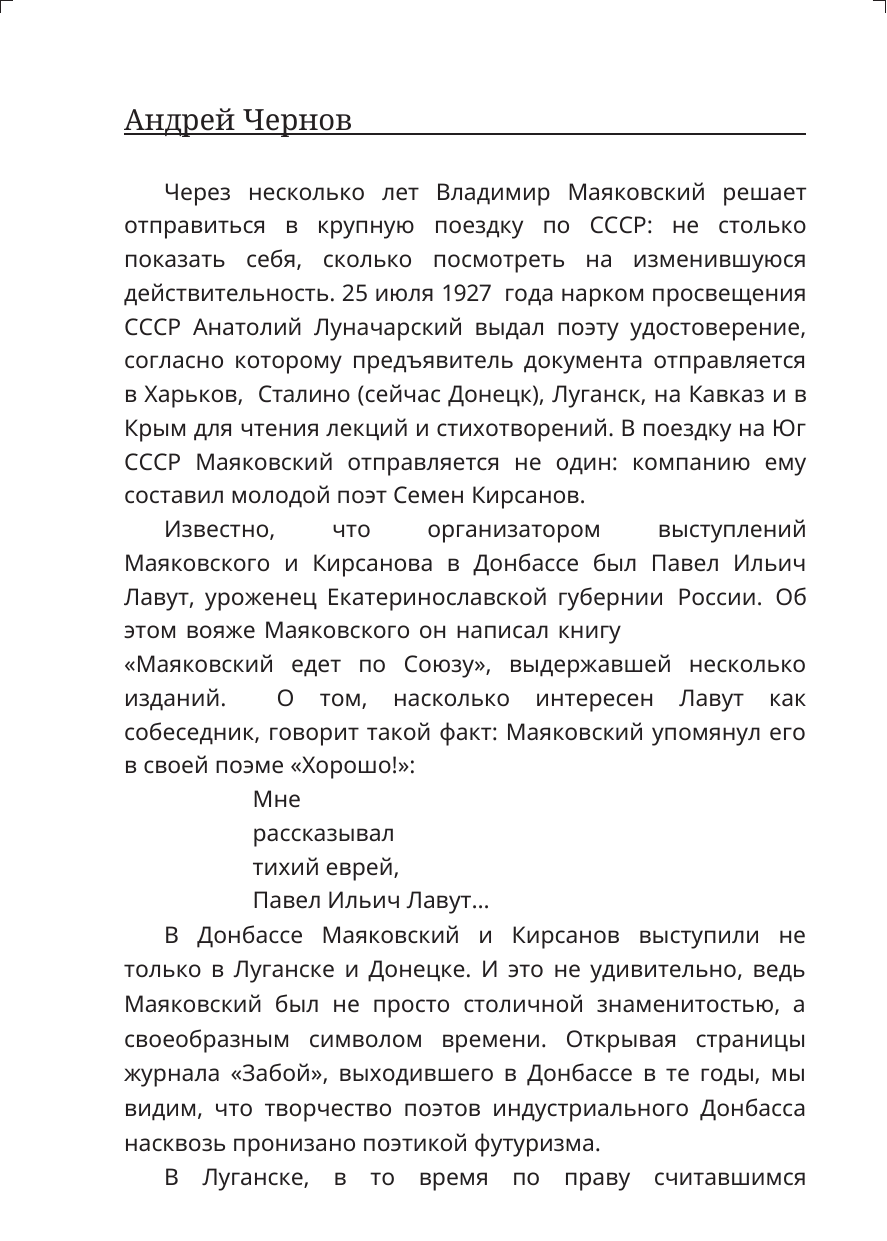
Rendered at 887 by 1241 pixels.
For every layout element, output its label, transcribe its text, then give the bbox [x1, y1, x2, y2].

text Известно, что организатором выступлений Маяковского и Кирсанова в Донбассе был Павел Ильич Лавут, уроженец Екатеринославской губернии России. Об этом вояже Маяковского он написал книгу [124, 513, 807, 646]
subtitle Андрей Чернов [124, 99, 820, 139]
text В Донбассе Маяковский и Кирсанов выступили не только в Луганске и Донецке. И это не удивительно, ведь Маяковский был не просто столичной знаменитостью, а своеобразным символом времени. Открывая страницы журнала «Забой», выходившего в Донбассе в те годы, мы видим, что творчество поэтов индустриального Донбасса насквозь пронизано поэтикой футуризма. [124, 918, 807, 1158]
text Через несколько лет Владимир Маяковский решает отправиться в крупную поездку по СССР: не столько показать себя, сколько посмотреть на изменившуюся действительность. 25 июля 1927 года нарком просвещения СССР Анатолий Луначарский выдал поэту удостоверение, согласно которому предъявитель документа отправляется в Харьков, Сталино (сейчас Донецк), Луганск, на Кавказ и в Крым для чтения лекций и стихотворений. В поездку на Юг СССР Маяковский отправляется не один: компанию ему составил молодой поэт Семен Кирсанов. [124, 176, 807, 511]
text «Маяковский едет по Союзу», выдержавшей несколько изданий. О том, насколько интересен Лавут как собеседник, говорит такой факт: Маяковский упомянул его в своей поэме «Хорошо!»: [124, 648, 807, 781]
text Мне рассказывал тихий еврей, [252, 783, 402, 882]
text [124, 1161, 807, 1193]
text Павел Ильич Лавут… [252, 884, 820, 916]
